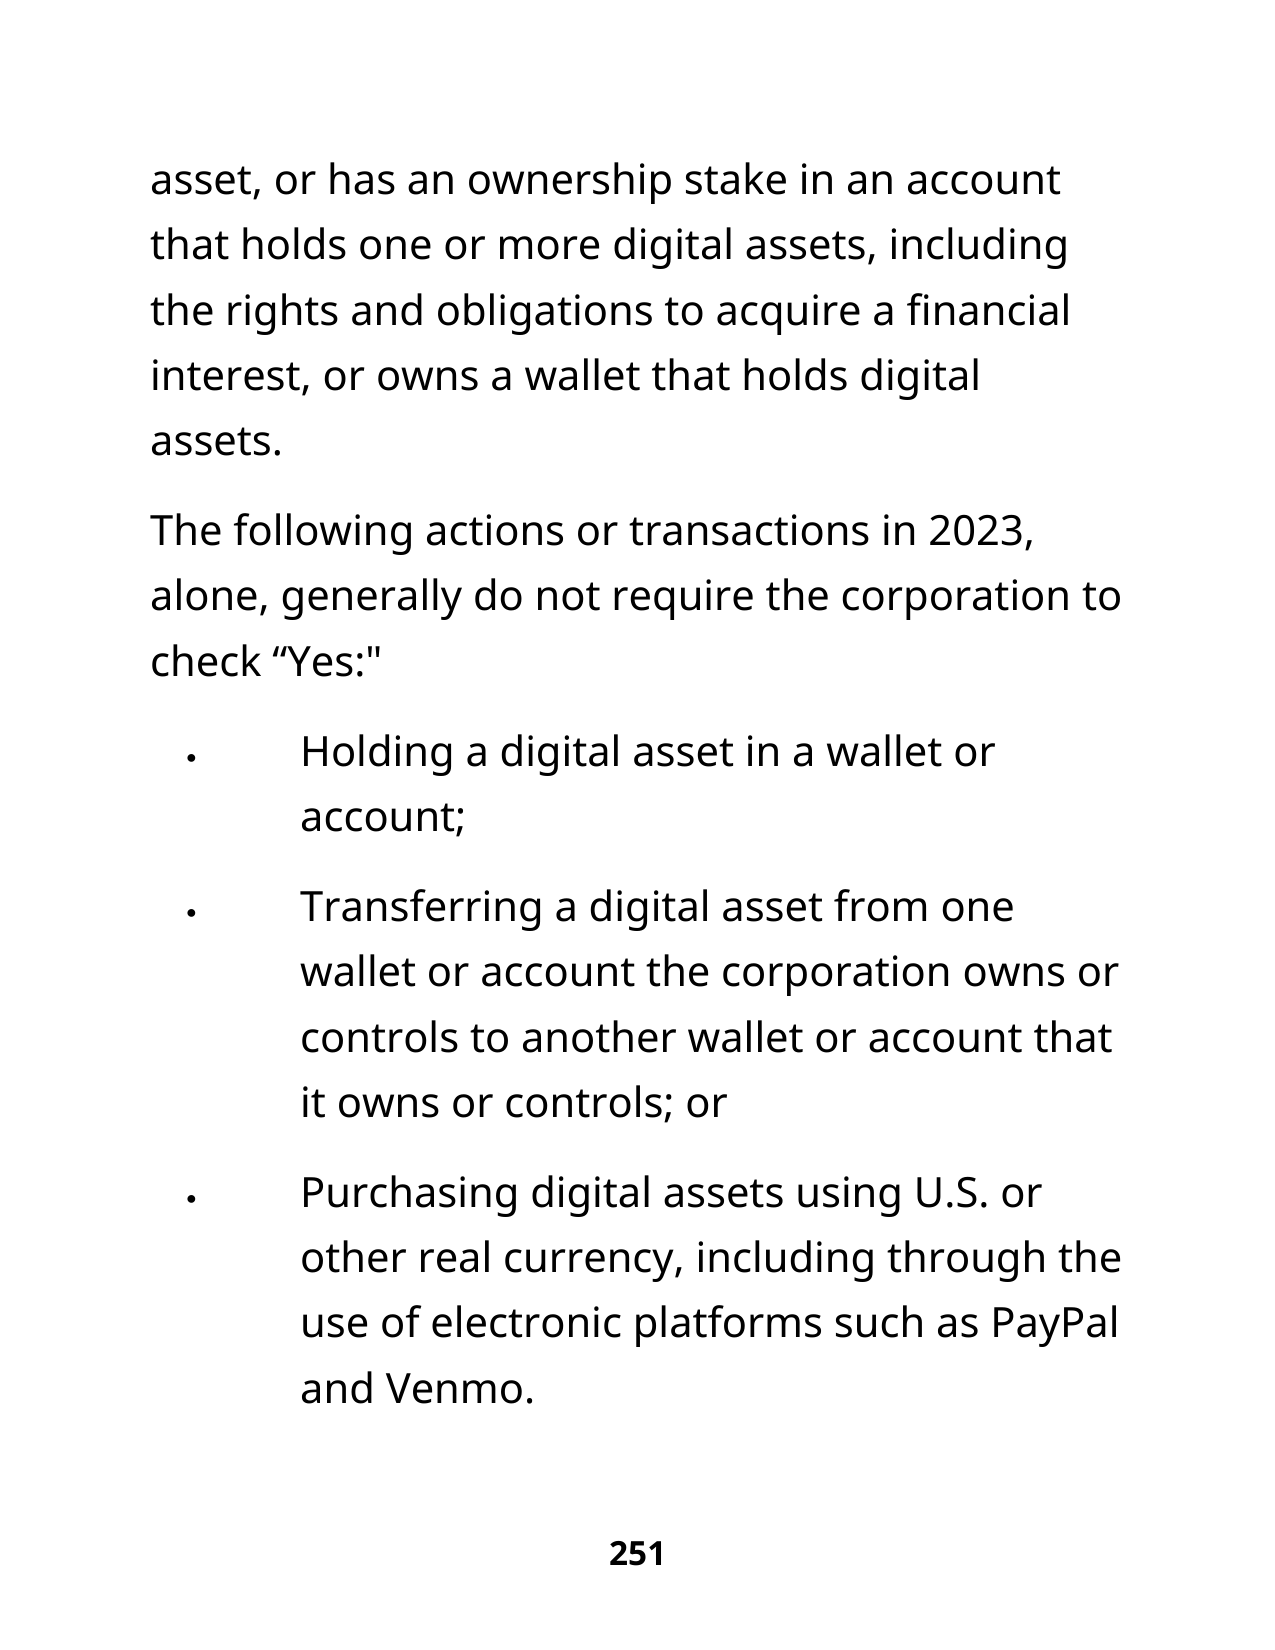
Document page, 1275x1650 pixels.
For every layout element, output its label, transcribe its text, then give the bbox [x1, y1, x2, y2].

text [150, 150, 1125, 468]
text Holding a digital asset in a wallet or account; [187, 722, 1125, 844]
text Transferring a digital asset from one wallet or account the corporation owns or controls to another wallet or account that it owns or controls; or [187, 877, 1125, 1129]
text Purchasing digital assets using U.S. or other real currency, including through the use of electronic platforms such as PayPal and Venmo. [187, 1163, 1125, 1415]
text The following actions or transactions in 2023, alone, generally do not require the corporation to check “Yes:" [150, 501, 1125, 688]
